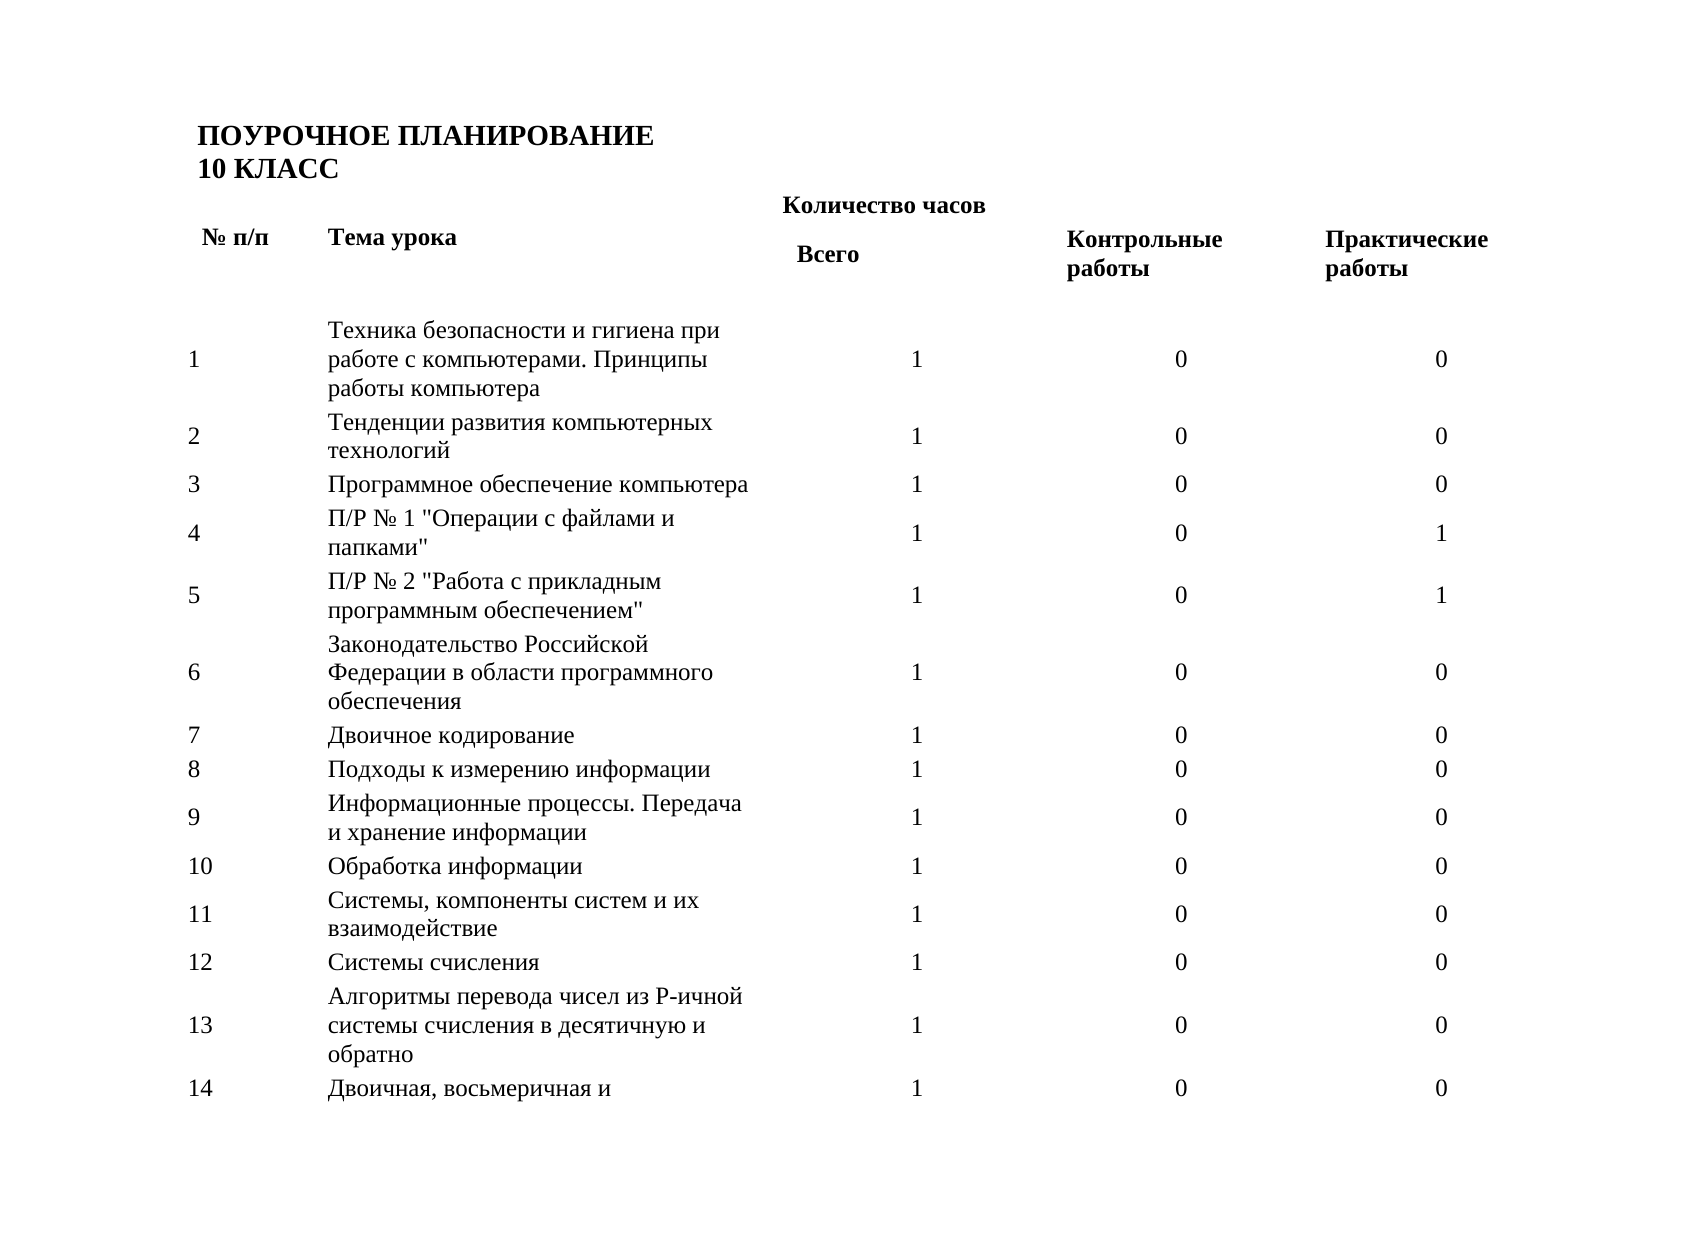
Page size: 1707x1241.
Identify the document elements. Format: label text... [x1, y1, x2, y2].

table_cell Информационные процессы. Передача и хранение информации [303, 783, 772, 846]
table_cell П/Р № 2 "Работа с прикладным программным обеспечением" [303, 561, 772, 623]
table_cell 2 [177, 401, 303, 464]
table_cell 1 [772, 976, 1042, 1068]
table_cell 0 [1301, 749, 1563, 783]
table_cell 0 [1042, 561, 1301, 623]
table_cell 1 [772, 624, 1042, 715]
table_cell 1 [772, 1068, 1042, 1102]
table_cell 9 [177, 783, 303, 846]
table_cell Системы, компоненты систем и их взаимодействие [303, 880, 772, 942]
table_cell 0 [1301, 464, 1563, 498]
table_cell 7 [177, 715, 303, 749]
table_cell 0 [1042, 1068, 1301, 1102]
table_cell 0 [1042, 749, 1301, 783]
table_cell Обработка информации [303, 846, 772, 879]
table_cell 3 [177, 464, 303, 498]
table_cell 1 [772, 498, 1042, 561]
table_cell Практические работы [1301, 219, 1563, 310]
table_cell 1 [772, 942, 1042, 976]
table_cell Двоичное кодирование [303, 715, 772, 749]
table_cell 0 [1042, 715, 1301, 749]
table_cell П/Р № 1 "Операции с файлами и папками" [303, 498, 772, 561]
table_cell 0 [1042, 880, 1301, 942]
table_header Количество часов [772, 185, 1563, 219]
table_cell 0 [1042, 498, 1301, 561]
table_cell 1 [772, 749, 1042, 783]
table_cell 12 [177, 942, 303, 976]
table_cell 14 [177, 1068, 303, 1102]
table_cell 0 [1301, 624, 1563, 715]
table_cell 6 [177, 624, 303, 715]
table_cell 10 [177, 846, 303, 879]
table_cell 0 [1301, 1068, 1563, 1102]
table_cell 1 [772, 561, 1042, 623]
table_cell Контрольные работы [1042, 219, 1301, 310]
table_cell 0 [1301, 310, 1563, 401]
table_cell Законодательство Российской Федерации в области программного обеспечения [303, 624, 772, 715]
table_cell 0 [1042, 942, 1301, 976]
table_cell Техника безопасности и гигиена при работе с компьютерами. Принципы работы компьютера [303, 310, 772, 401]
table_cell 0 [1301, 880, 1563, 942]
table_cell 1 [177, 310, 303, 401]
table_cell Системы счисления [303, 942, 772, 976]
table_cell 0 [1042, 976, 1301, 1068]
table_cell 0 [1042, 401, 1301, 464]
table_cell 0 [1301, 401, 1563, 464]
table_cell 1 [772, 310, 1042, 401]
table_cell 0 [1301, 976, 1563, 1068]
table_cell 11 [177, 880, 303, 942]
table_cell 1 [772, 783, 1042, 846]
table_cell 1 [772, 715, 1042, 749]
table_cell 1 [772, 401, 1042, 464]
table_cell 0 [1301, 942, 1563, 976]
table_cell Всего [772, 219, 1042, 310]
text ПОУРОЧНОЕ ПЛАНИРОВАНИЕ [190, 118, 1618, 152]
table_cell Алгоритмы перевода чисел из P-ичной системы счисления в десятичную и обратно [303, 976, 772, 1068]
table_cell 0 [1042, 783, 1301, 846]
table_header Тема урока [303, 185, 772, 310]
table_cell Программное обеспечение компьютера [303, 464, 772, 498]
table_cell 5 [177, 561, 303, 623]
table_cell 0 [1301, 715, 1563, 749]
table_cell 0 [1301, 846, 1563, 879]
table_cell 0 [1042, 464, 1301, 498]
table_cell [303, 1068, 772, 1102]
table_cell Тенденции развития компьютерных технологий [303, 401, 772, 464]
table_cell 0 [1301, 783, 1563, 846]
table_cell 4 [177, 498, 303, 561]
table_cell Подходы к измерению информации [303, 749, 772, 783]
table_cell 0 [1042, 846, 1301, 879]
table_cell 1 [1301, 498, 1563, 561]
table_cell 1 [772, 464, 1042, 498]
text 10 КЛАСС [190, 152, 1618, 185]
table_header № п/п [177, 185, 303, 310]
table_cell 13 [177, 976, 303, 1068]
table_cell 0 [1042, 310, 1301, 401]
table_cell 8 [177, 749, 303, 783]
table_cell 0 [1042, 624, 1301, 715]
table_cell 1 [1301, 561, 1563, 623]
table_cell 1 [772, 846, 1042, 879]
table_cell 1 [772, 880, 1042, 942]
